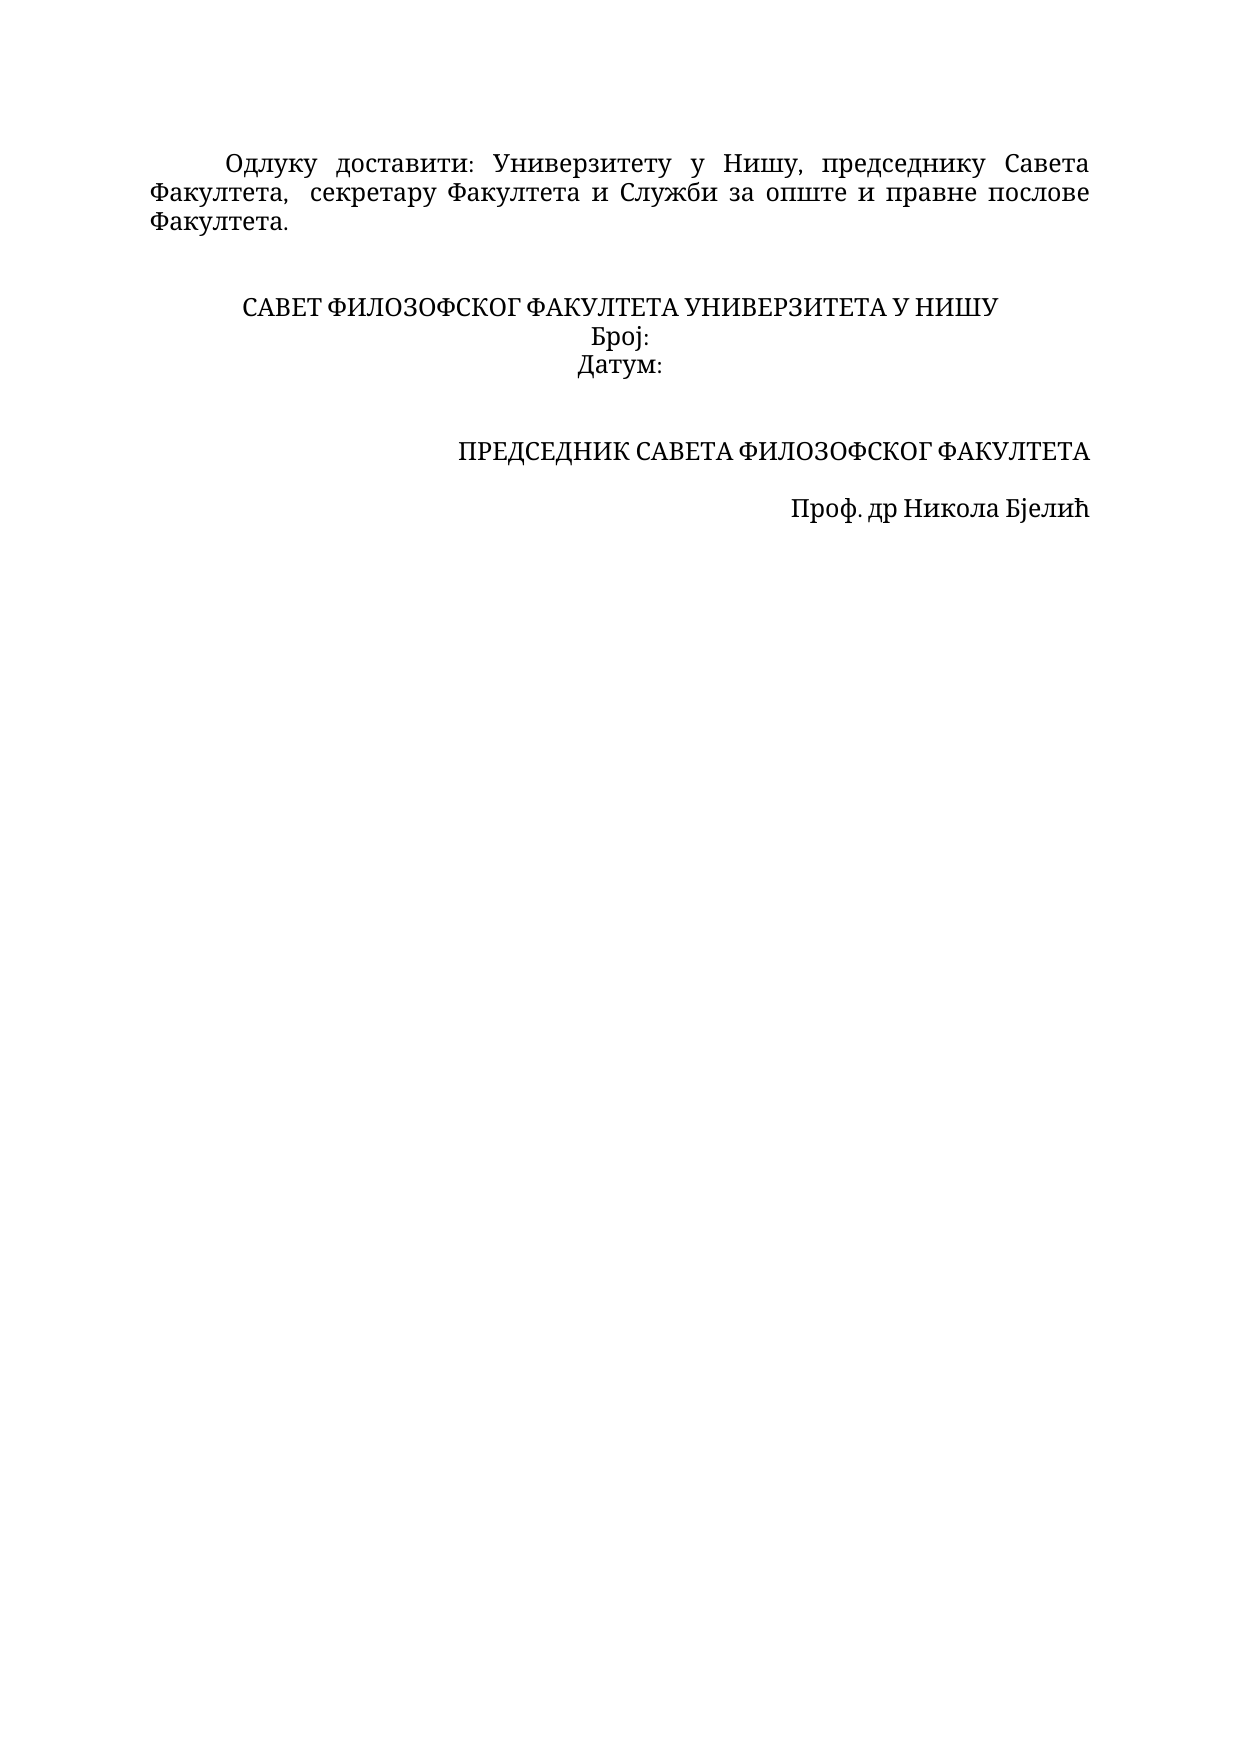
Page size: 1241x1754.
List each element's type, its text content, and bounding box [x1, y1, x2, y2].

text ПРЕДСЕДНИК САВЕТА ФИЛОЗОФСКОГ ФАКУЛТЕТА [150, 437, 1090, 466]
text Датум: [150, 351, 1090, 380]
text Број: [150, 322, 1090, 351]
text Одлуку доставити: Универзитету у Нишу, председнику Савета Факултета, секретару Факултета и Служби за опште и правне послове Факултета. [150, 150, 1090, 236]
text САВЕТ ФИЛОЗОФСКОГ ФАКУЛТЕТА УНИВЕРЗИТЕТА У НИШУ [150, 294, 1090, 322]
text Проф. др Никола Бјелић [150, 495, 1090, 524]
